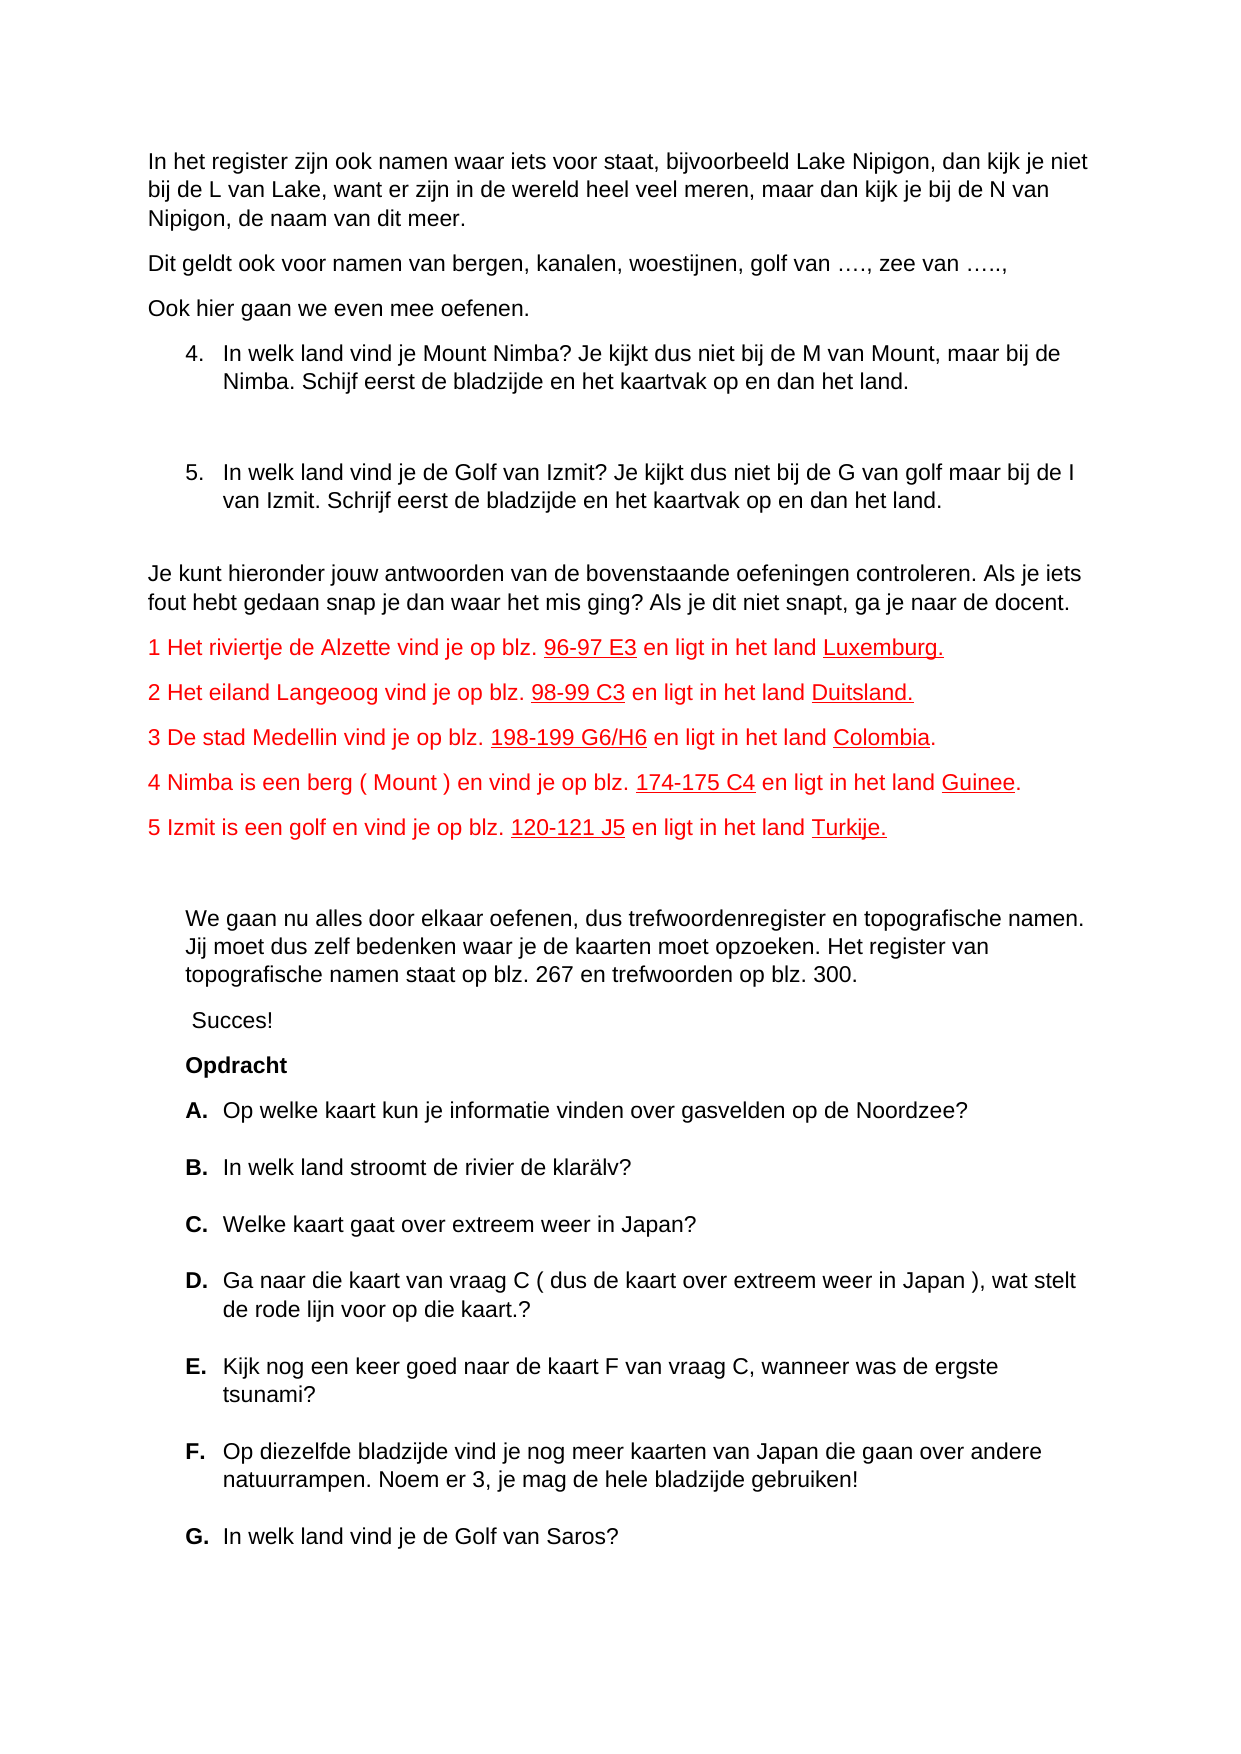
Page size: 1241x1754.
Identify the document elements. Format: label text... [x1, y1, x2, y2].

text Opdracht [185, 1052, 1093, 1078]
list Ga naar die kaart van vraag C ( dus de kaart over extreem weer in Japan ), wat stelt de rode lijn voor op die kaart.? [185, 1267, 1093, 1322]
text 5 Izmit is een golf en vind je op blz. 120-121 J5 en ligt in het land Turkije. [148, 814, 1093, 841]
list Op welke kaart kun je informatie vinden over gasvelden op de Noordzee? [185, 1097, 1093, 1123]
text In het register zijn ook namen waar iets voor staat, bijvoorbeeld Lake Nipigon, dan kijk je niet bij de L van Lake, want er zijn in de wereld heel veel meren, maar dan kijk je bij de N van Nipigon, de naam van dit meer. [148, 148, 1093, 231]
text 1 Het riviertje de Alzette vind je op blz. 96-97 E3 en ligt in het land Luxemburg. [148, 634, 1093, 660]
list In welk land vind je de Golf van Saros? [185, 1523, 1093, 1550]
list Welke kaart gaat over extreem weer in Japan? [185, 1211, 1093, 1237]
list In welk land vind je de Golf van Izmit? Je kijkt dus niet bij de G van golf maar bij de I van Izmit. Schrijf eerst de bladzijde en het kaartvak op en dan het land. [185, 458, 1093, 513]
list In welk land stroomt de rivier de klarälv? [185, 1154, 1093, 1180]
text 4 Nimba is een berg ( Mount ) en vind je op blz. 174-175 C4 en ligt in het land Guinee. [148, 769, 1093, 796]
text We gaan nu alles door elkaar oefenen, dus trefwoordenregister en topografische namen. Jij moet dus zelf bedenken waar je de kaarten moet opzoeken. Het register van topografische namen staat op blz. 267 en trefwoorden op blz. 300. [185, 904, 1093, 988]
list In welk land vind je Mount Nimba? Je kijkt dus niet bij de M van Mount, maar bij de Nimba. Schijf eerst de bladzijde en het kaartvak op en dan het land. [185, 340, 1093, 394]
text Je kunt hieronder jouw antwoorden van de bovenstaande oefeningen controleren. Als je iets fout hebt gedaan snap je dan waar het mis ging? Als je dit niet snapt, ga je naar de docent. [148, 560, 1093, 615]
list Op diezelfde bladzijde vind je nog meer kaarten van Japan die gaan over andere natuurrampen. Noem er 3, je mag de hele bladzijde gebruiken! [185, 1438, 1093, 1493]
list Kijk nog een keer goed naar de kaart F van vraag C, wanneer was de ergste tsunami? [185, 1353, 1093, 1407]
text 2 Het eiland Langeoog vind je op blz. 98-99 C3 en ligt in het land Duitsland. [148, 679, 1093, 705]
text Dit geldt ook voor namen van bergen, kanalen, woestijnen, golf van …., zee van ….., [148, 249, 1093, 276]
text Succes! [185, 1007, 1093, 1033]
text 3 De stad Medellin vind je op blz. 198-199 G6/H6 en ligt in het land Colombia. [148, 724, 1093, 751]
text Ook hier gaan we even mee oefenen. [148, 295, 1093, 321]
